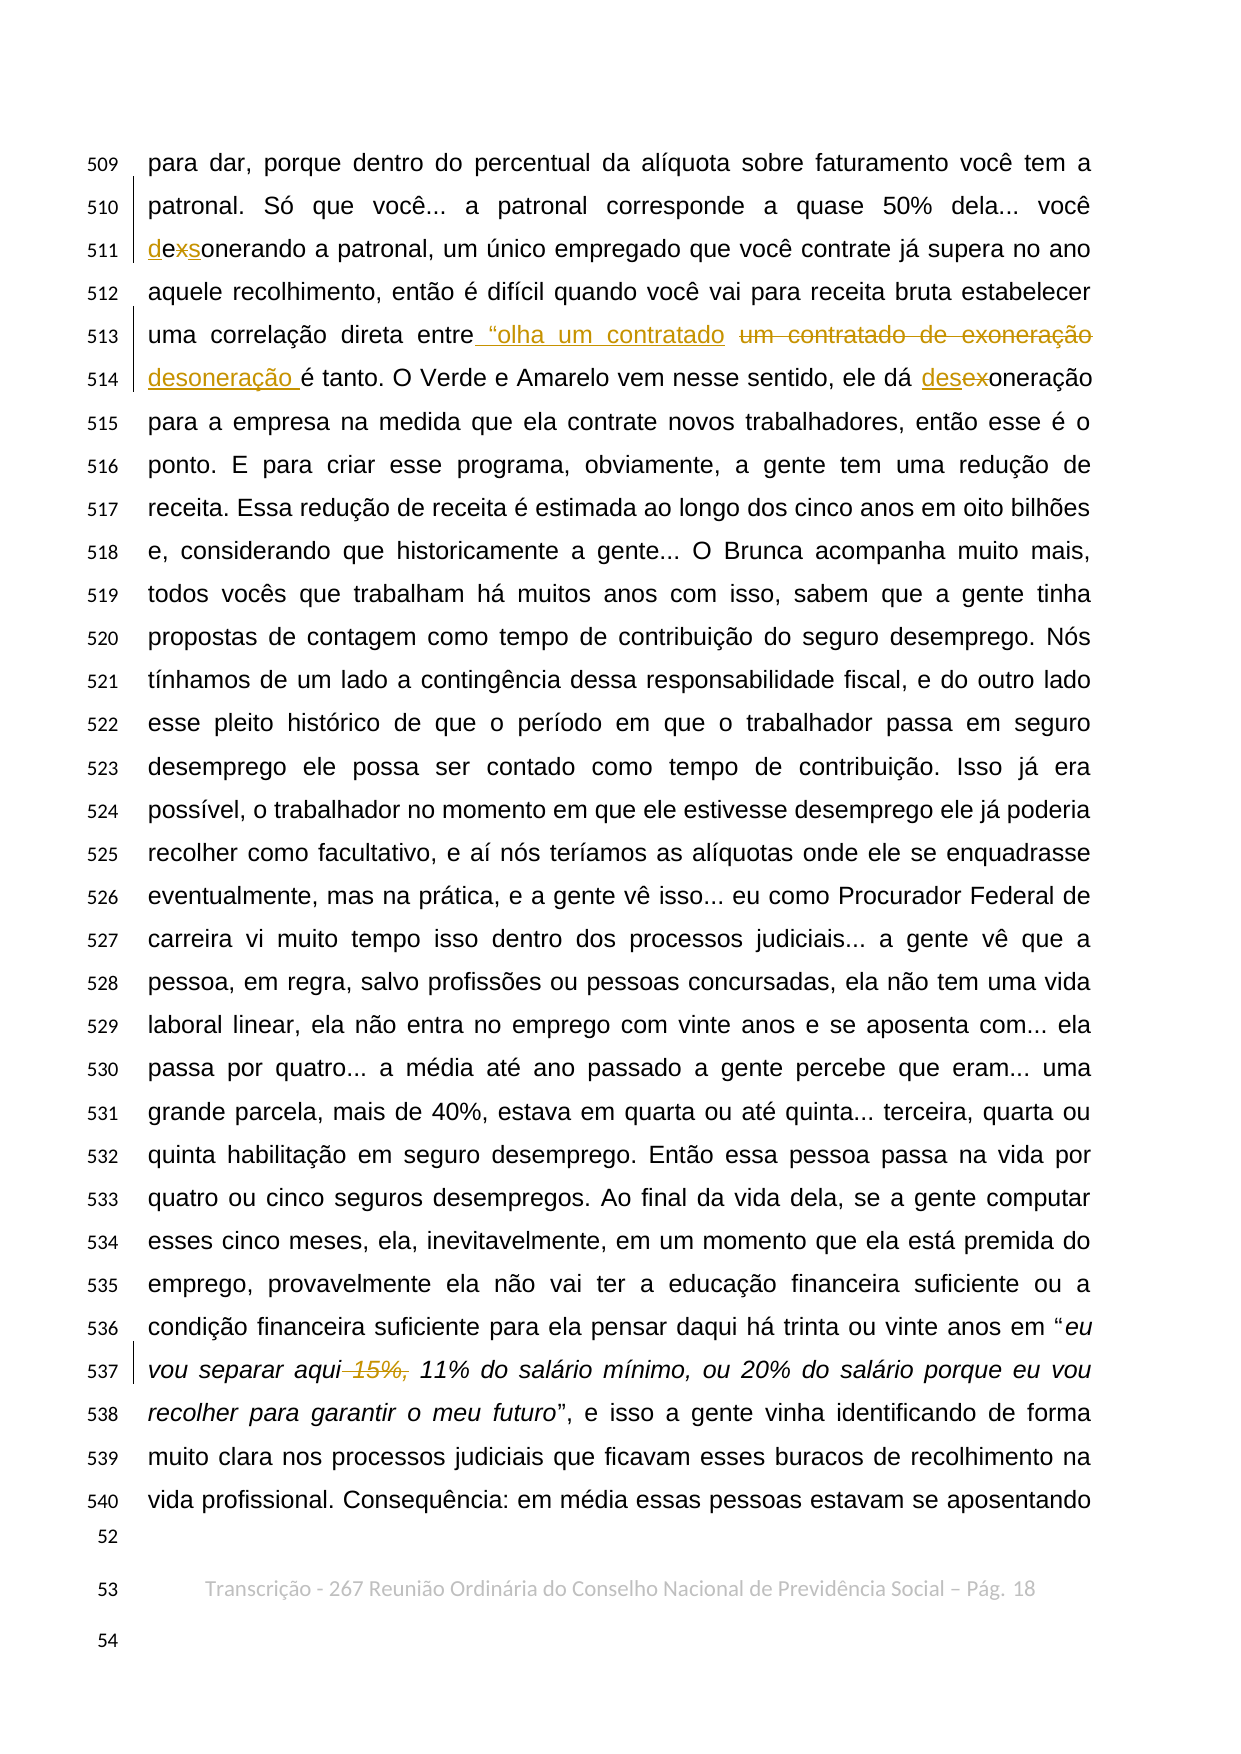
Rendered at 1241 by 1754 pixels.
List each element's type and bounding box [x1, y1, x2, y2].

text [148, 148, 1092, 1513]
